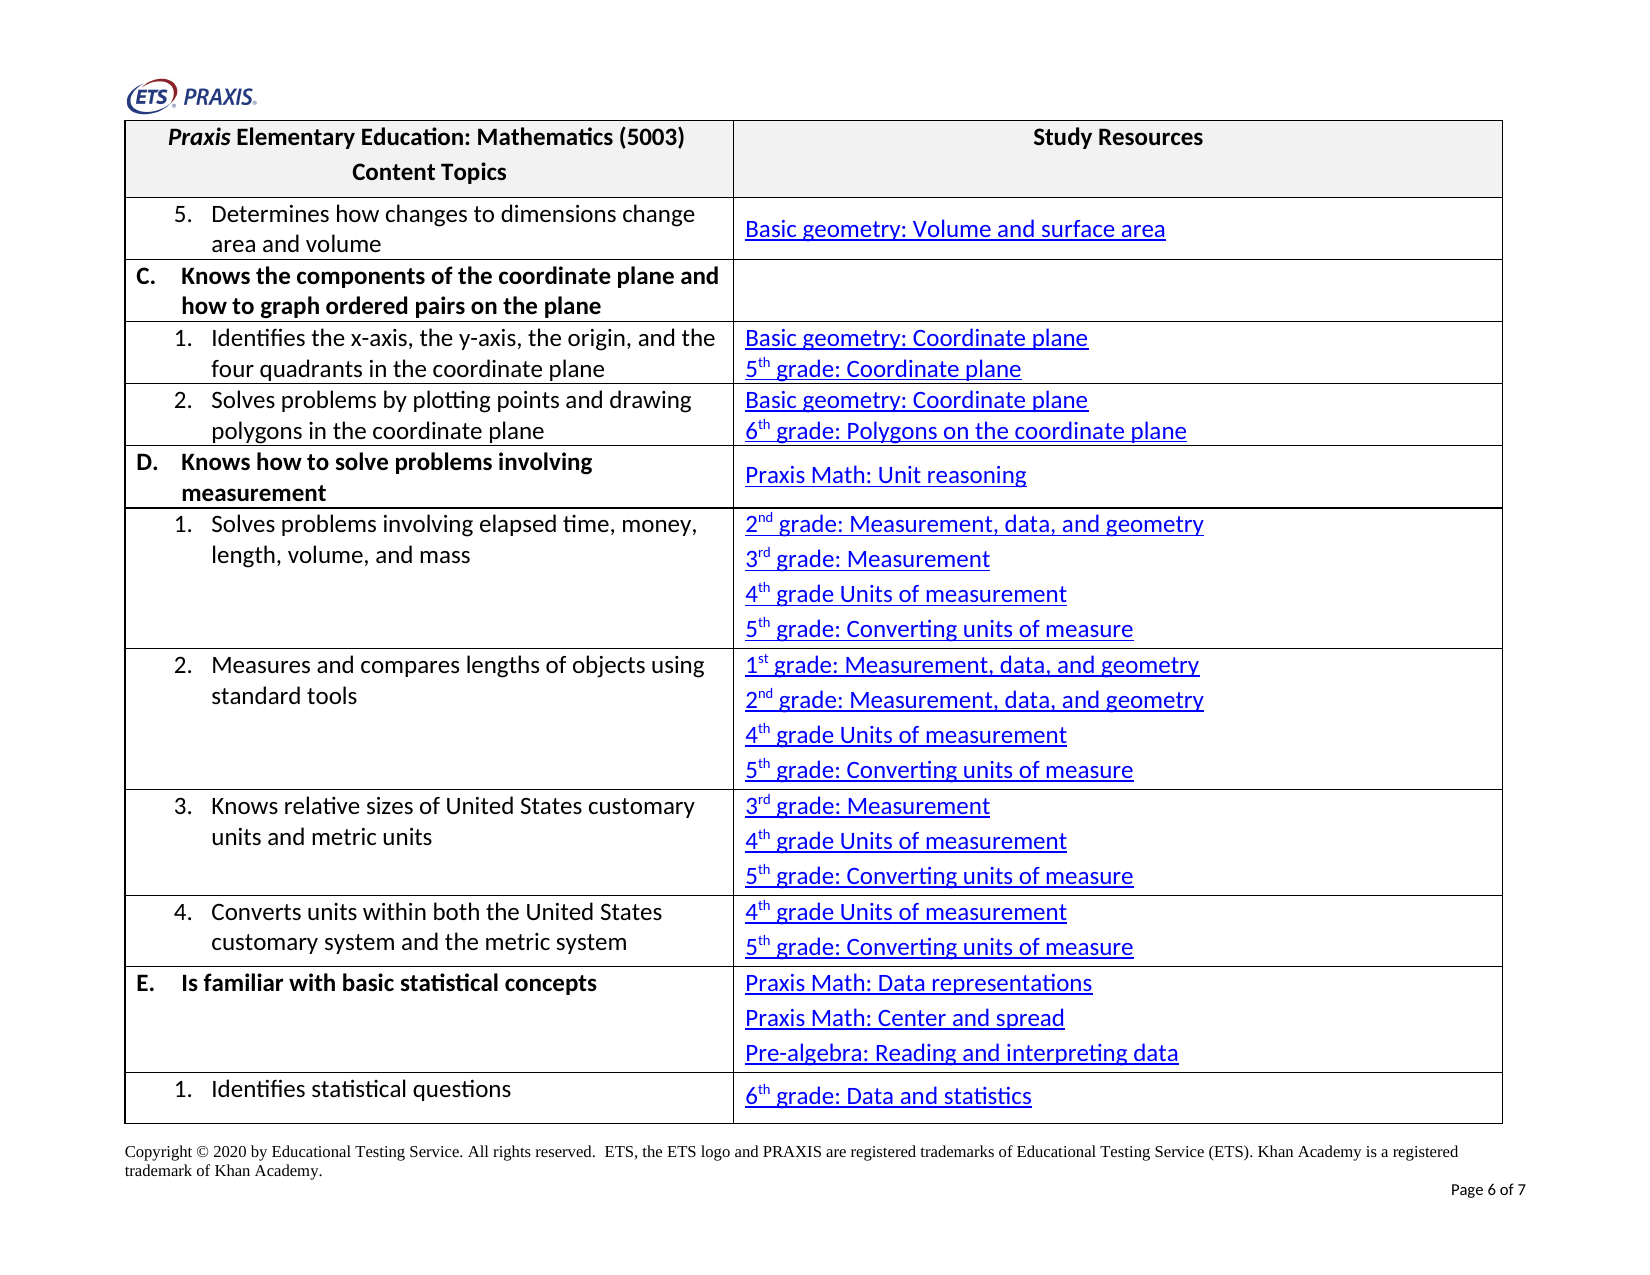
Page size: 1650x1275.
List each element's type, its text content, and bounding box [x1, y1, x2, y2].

table_cell Basic geometry: Coordinate plane 6th grade: Polygons on the coordinate plane [734, 384, 1502, 445]
table_cell 2nd grade: Measurement, data, and geometry 3rd grade: Measurement 4th grade Units of measurement 5th grade: Converting units of measure [734, 509, 1502, 648]
table_cell Identifies statistical questions [126, 1073, 733, 1123]
table_cell 1st grade: Measurement, data, and geometry 2nd grade: Measurement, data, and geometry 4th grade Units of measurement 5th grade: Converting units of measure [734, 649, 1502, 789]
table_cell Knows the components of the coordinate plane and how to graph ordered pairs on the plane [126, 260, 733, 321]
table_cell Knows relative sizes of United States customary units and metric units [126, 790, 733, 895]
table_cell 6th grade: Data and statistics Statistics and probability: Study design [734, 1073, 1502, 1123]
table_cell Praxis Math: Unit reasoning [734, 446, 1502, 507]
table_cell Converts units within both the United States customary system and the metric system [126, 896, 733, 966]
table_cell 4th grade Units of measurement 5th grade: Converting units of measure [734, 896, 1502, 966]
picture [124, 75, 356, 120]
table_cell [734, 260, 1502, 321]
table_cell 3rd grade: Measurement 4th grade Units of measurement 5th grade: Converting units of measure [734, 790, 1502, 895]
table_cell Basic geometry: Coordinate plane 5th grade: Coordinate plane [734, 322, 1502, 383]
table_cell Basic geometry: Volume and surface area [734, 198, 1502, 259]
table_cell Determines how changes to dimensions change area and volume [126, 198, 733, 259]
table_cell Praxis Math: Data representations Praxis Math: Center and spread Pre-algebra: Reading and interpreting data [734, 967, 1502, 1072]
table_cell Solves problems involving elapsed time, money, length, volume, and mass [126, 509, 733, 648]
table_header Study Resources [734, 121, 1502, 197]
table_cell Identifies the x-axis, the y-axis, the origin, and the four quadrants in the coordinate plane [126, 322, 733, 383]
table_cell Is familiar with basic statistical concepts [126, 967, 733, 1072]
table_cell Solves problems by plotting points and drawing polygons in the coordinate plane [126, 384, 733, 445]
table_cell Knows how to solve problems involving measurement [126, 446, 733, 507]
table_cell Measures and compares lengths of objects using standard tools [126, 649, 733, 789]
table_header Praxis Elementary Education: Mathematics (5003) Content Topics [126, 121, 733, 197]
